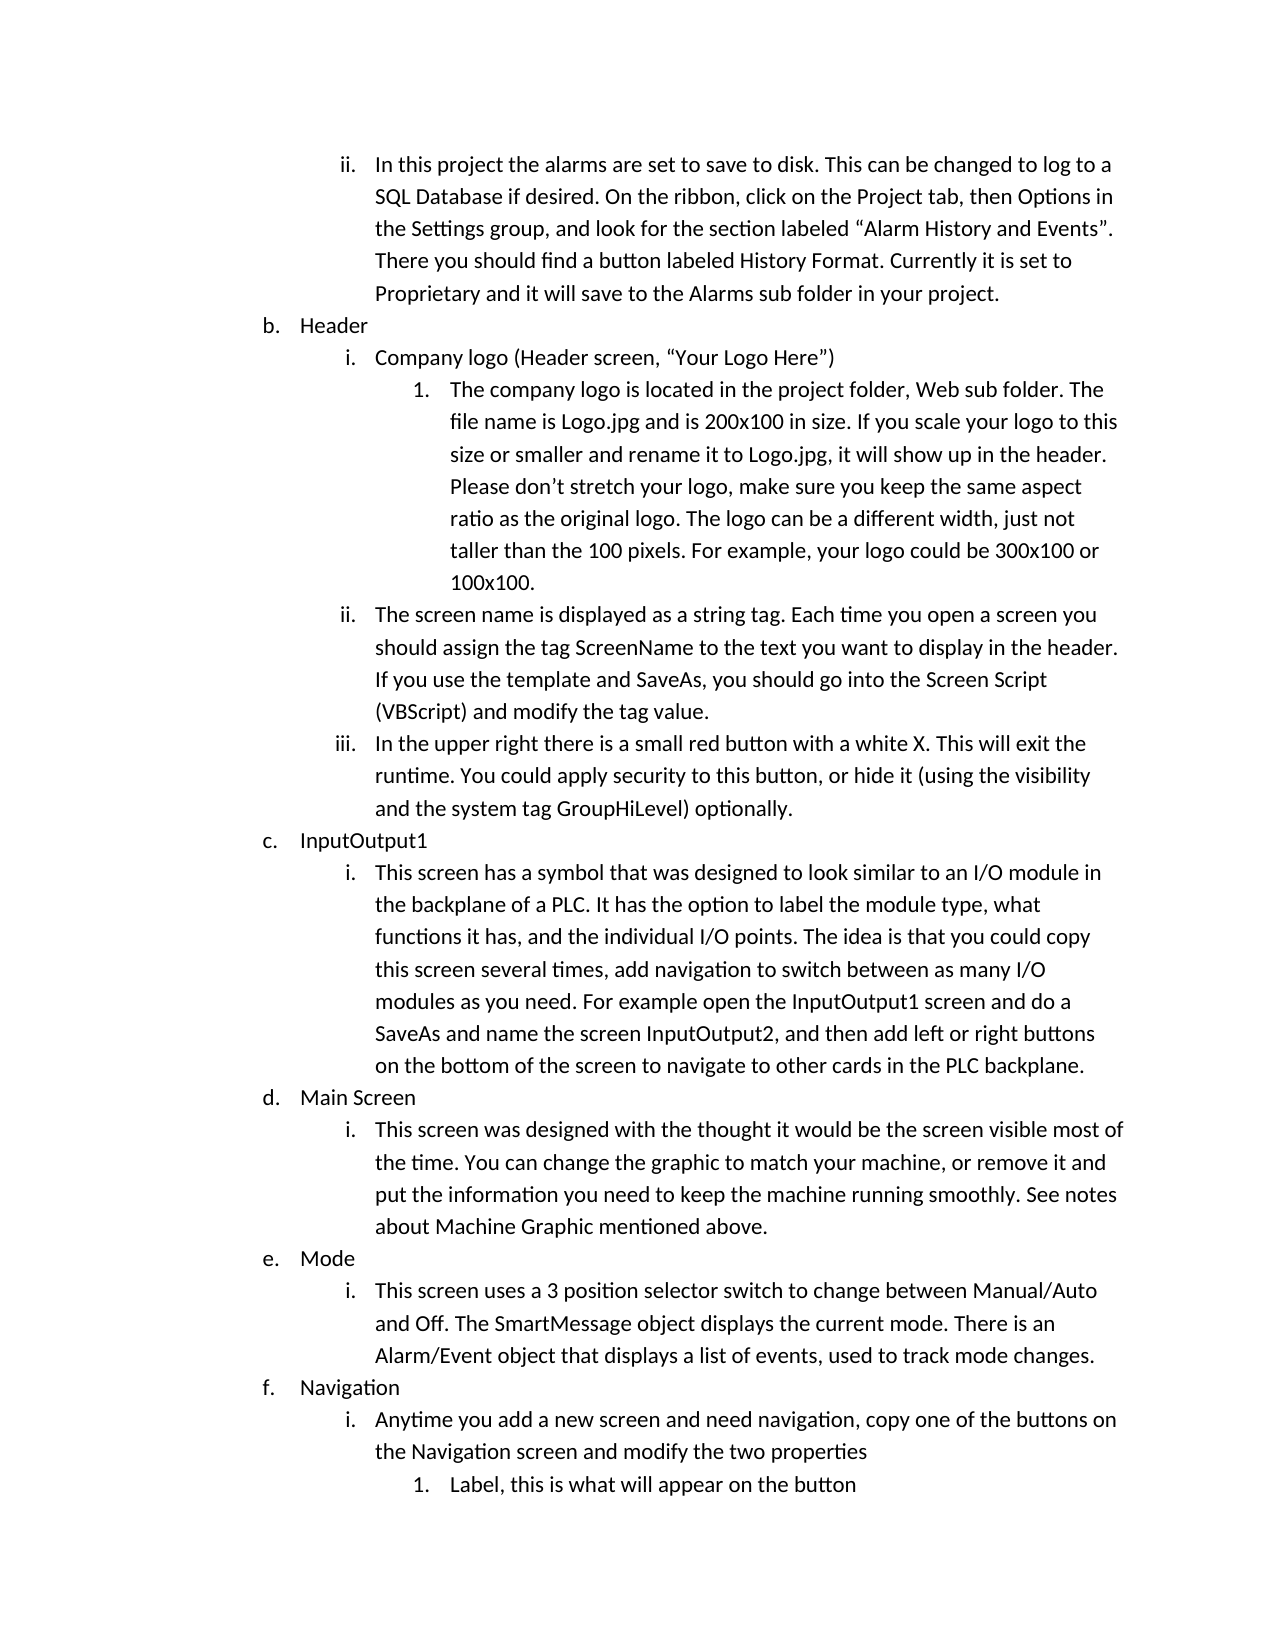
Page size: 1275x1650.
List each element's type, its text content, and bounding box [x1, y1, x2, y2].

list In this project the alarms are set to save to disk. This can be changed to log to a SQL Database if desired. On the ribbon, click on the Project tab, then Options in the Settings group, and look for the section labeled “Alarm History and Events”. There you should find a button labeled History Format. Currently it is set to Proprietary and it will save to the Alarms sub folder in your project. [356, 150, 1125, 307]
list Navigation [262, 1373, 1125, 1401]
list Anytime you add a new screen and need navigation, copy one of the buttons on the Navigation screen and modify the two properties [356, 1405, 1125, 1466]
list Label, this is what will appear on the button [412, 1470, 1125, 1498]
list This screen was designed with the thought it would be the screen visible most of the time. You can change the graphic to match your machine, or remove it and put the information you need to keep the machine running smoothly. See notes about Machine Graphic mentioned above. [356, 1116, 1125, 1240]
list The screen name is displayed as a string tag. Each time you open a screen you should assign the tag ScreenName to the text you want to display in the header. If you use the template and SaveAs, you should go into the Screen Script (VBScript) and modify the tag value. [356, 601, 1125, 725]
list The company logo is located in the project folder, Web sub folder. The file name is Logo.jpg and is 200x100 in size. If you scale your logo to this size or smaller and rename it to Logo.jpg, it will show up in the header. Please don’t stretch your logo, make sure you keep the same aspect ratio as the original logo. The logo can be a different width, just not taller than the 100 pixels. For example, your logo could be 300x100 or 100x100. [412, 375, 1125, 596]
list InputOutput1 [262, 826, 1125, 854]
list In the upper right there is a small red button with a white X. This will exit the runtime. You could apply security to this button, or hide it (using the visibility and the system tag GroupHiLevel) optionally. [356, 729, 1125, 822]
list Header [262, 311, 1125, 339]
list This screen has a symbol that was designed to look similar to an I/O module in the backplane of a PLC. It has the option to label the module type, what functions it has, and the individual I/O points. The idea is that you could copy this screen several times, add navigation to switch between as many I/O modules as you need. For example open the InputOutput1 screen and do a SaveAs and name the screen InputOutput2, and then add left or right buttons on the bottom of the screen to navigate to other cards in the PLC backplane. [356, 858, 1125, 1079]
list Mode [262, 1244, 1125, 1272]
list This screen uses a 3 position selector switch to change between Manual/Auto and Off. The SmartMessage object displays the current mode. There is an Alarm/Event object that displays a list of events, used to track mode changes. [356, 1277, 1125, 1369]
list Main Screen [262, 1083, 1125, 1111]
list Company logo (Header screen, “Your Logo Here”) [356, 343, 1125, 371]
